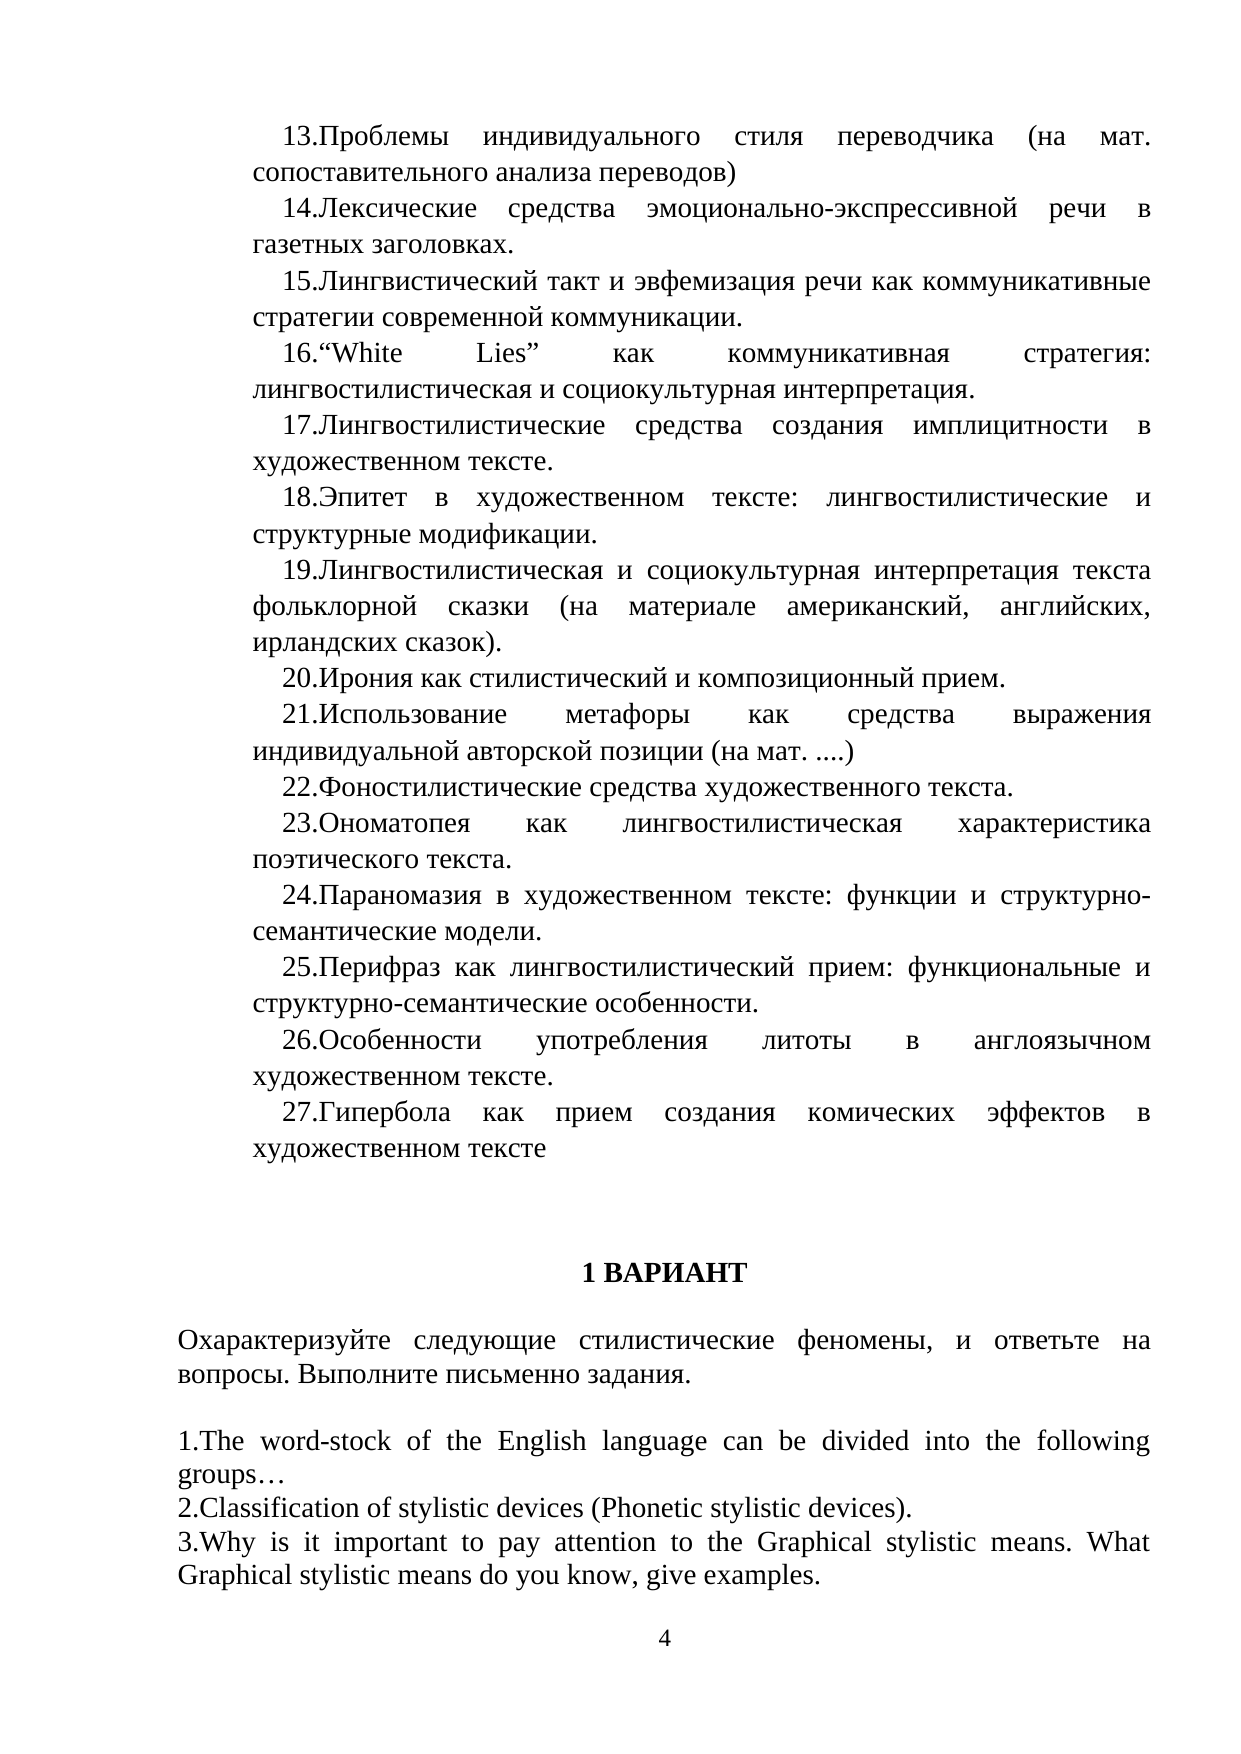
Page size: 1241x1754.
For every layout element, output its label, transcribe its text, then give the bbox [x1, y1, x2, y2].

list 15.Лингвистический такт и эвфемизация речи как коммуникативные стратегии современной коммуникации. [252, 263, 1152, 332]
text 1 ВАРИАНТ [177, 1255, 1152, 1289]
list 21.Использование метафоры как средства выражения индивидуальной авторской позиции (на мат. ....) [252, 696, 1152, 766]
list 26.Особенности употребления литоты в англоязычном художественном тексте. [252, 1022, 1152, 1091]
list 16.“White Lies” как коммуникативная стратегия: лингвостилистическая и социокультурная интерпретация. [252, 335, 1152, 405]
list 25.Перифраз как лингвостилистический прием: функциональные и структурно-семантические особенности. [252, 949, 1152, 1019]
list 14.Лексические средства эмоционально-экспрессивной речи в газетных заголовках. [252, 190, 1152, 260]
list 17.Лингвостилистические средства создания имплицитности в художественном тексте. [252, 407, 1152, 477]
list 18.Эпитет в художественном тексте: лингвостилистические и структурные модификации. [252, 479, 1152, 549]
list 19.Лингвостилистическая и социокультурная интерпретация текста фольклорной сказки (на материале американский, английских, ирландских сказок). [252, 552, 1152, 658]
list 20.Ирония как стилистический и композиционный прием. [252, 660, 1152, 694]
list 3.Why is it important to pay attention to the Graphical stylistic means. What Graphical stylistic means do you know, give examples. [177, 1524, 1152, 1591]
list 13.Проблемы индивидуального стиля переводчика (на мат. сопоставительного анализа переводов) [252, 118, 1152, 188]
list 23.Ономатопея как лингвостилистическая характеристика поэтического текста. [252, 805, 1152, 874]
text Охарактеризуйте следующие стилистические феномены, и ответьте на вопросы. Выполните письменно задания. [177, 1322, 1152, 1389]
list 2.Classification of stylistic devices (Phonetic stylistic devices). [177, 1490, 1152, 1524]
list 22.Фоностилистические средства художественного текста. [252, 769, 1152, 802]
list 27.Гипербола как прием создания комических эффектов в художественном тексте [252, 1094, 1152, 1164]
list 24.Параномазия в художественном тексте: функции и структурно-семантические модели. [252, 877, 1152, 947]
list 1.The word-stock of the English language can be divided into the following groups… [177, 1423, 1152, 1490]
